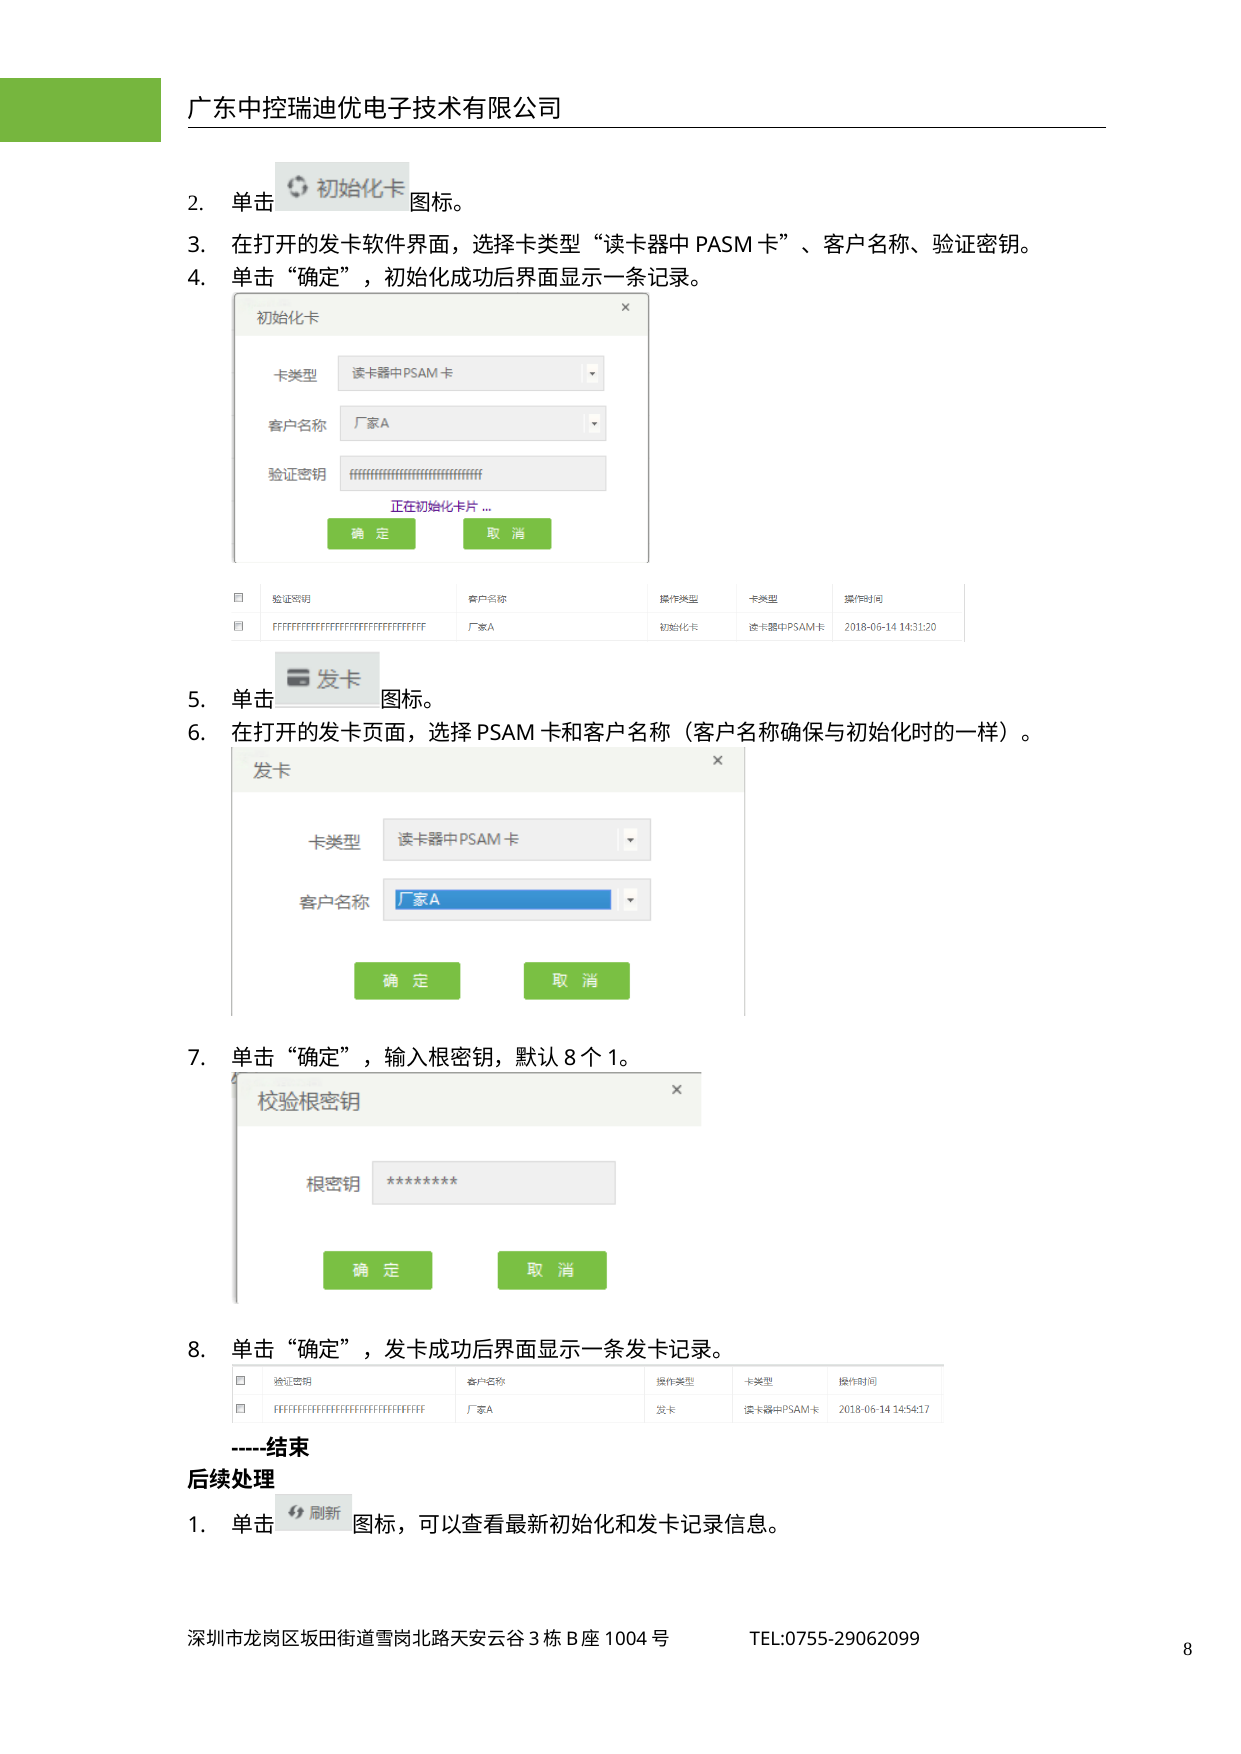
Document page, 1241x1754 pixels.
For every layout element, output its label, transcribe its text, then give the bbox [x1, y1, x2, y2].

list 单击图标，可以查看最新初始化和发卡记录信息。 [187, 1494, 1106, 1559]
list 单击图标。 [187, 162, 1106, 227]
list 单击“确定”，发卡成功后界面显示一条发卡记录。 [187, 1332, 1106, 1364]
list 在打开的发卡页面，选择PSAM卡和客户名称（客户名称确保与初始化时的一样）。 [187, 714, 1106, 747]
picture [275, 1494, 353, 1532]
picture [231, 584, 966, 642]
list -----结束 [231, 1429, 1106, 1462]
picture [275, 162, 410, 211]
list 单击“确定”，初始化成功后界面显示一条记录。 [187, 259, 1106, 292]
picture [231, 1072, 702, 1304]
picture [231, 747, 746, 1016]
list 单击图标。 [187, 649, 1106, 714]
text 后续处理 [187, 1462, 1106, 1494]
picture [231, 292, 650, 563]
picture [231, 1364, 944, 1423]
picture [275, 649, 380, 708]
list 单击“确定”，输入根密钥，默认8个1。 [187, 1039, 1106, 1072]
list 在打开的发卡软件界面，选择卡类型“读卡器中PASM卡”、客户名称、验证密钥。 [187, 227, 1106, 259]
